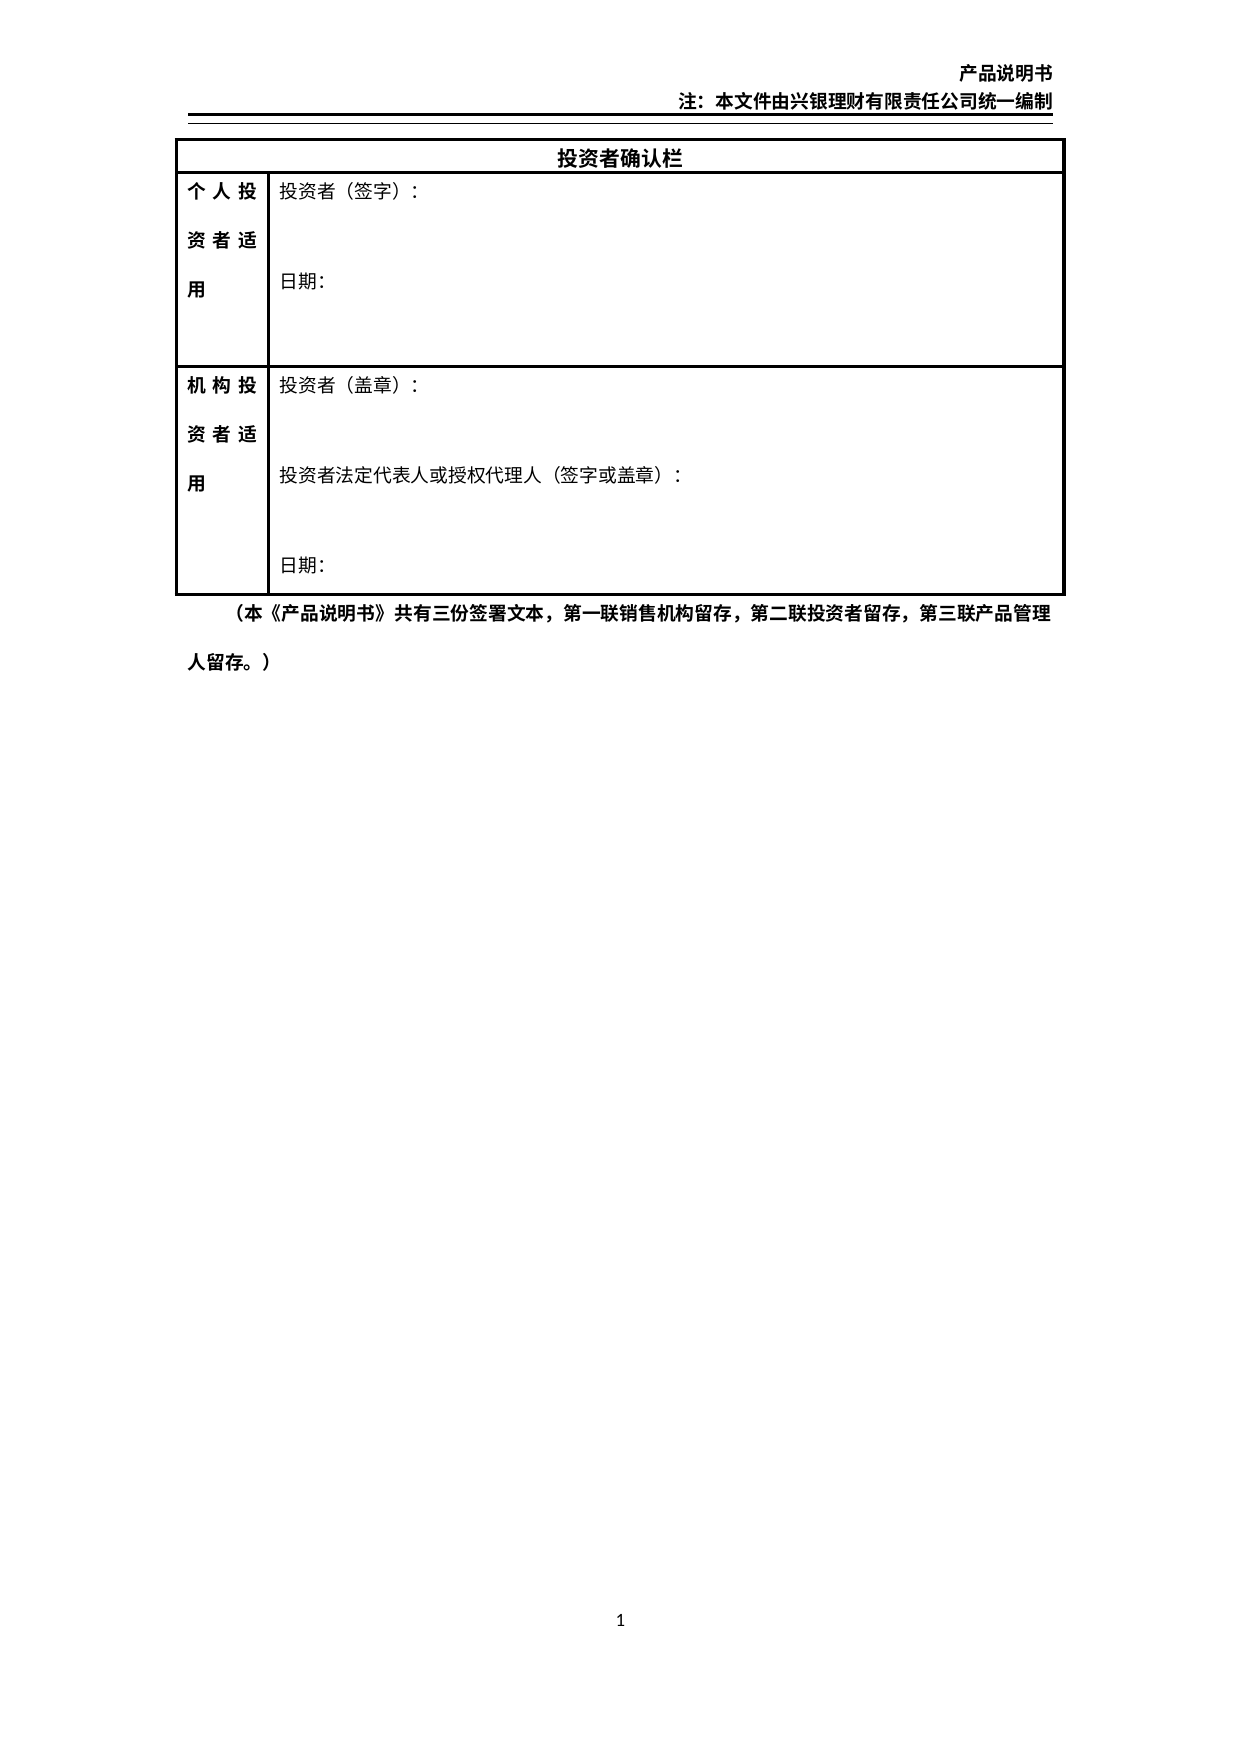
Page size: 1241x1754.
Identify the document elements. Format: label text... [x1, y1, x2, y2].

table_cell 个人投资者适用 [178, 174, 267, 365]
table_header 投资者确认栏 [178, 141, 1062, 171]
table_cell 投资者（盖章）： 投资者法定代表人或授权代理人（签字或盖章）： 日期： [270, 368, 1062, 593]
table_cell 投资者（签字）： 日期： [270, 174, 1062, 365]
text （本《产品说明书》共有三份签署文本，第一联销售机构留存，第二联投资者留存，第三联产品管理人留存。） [187, 596, 1053, 678]
table_cell 机构投资者适用 [178, 368, 267, 593]
